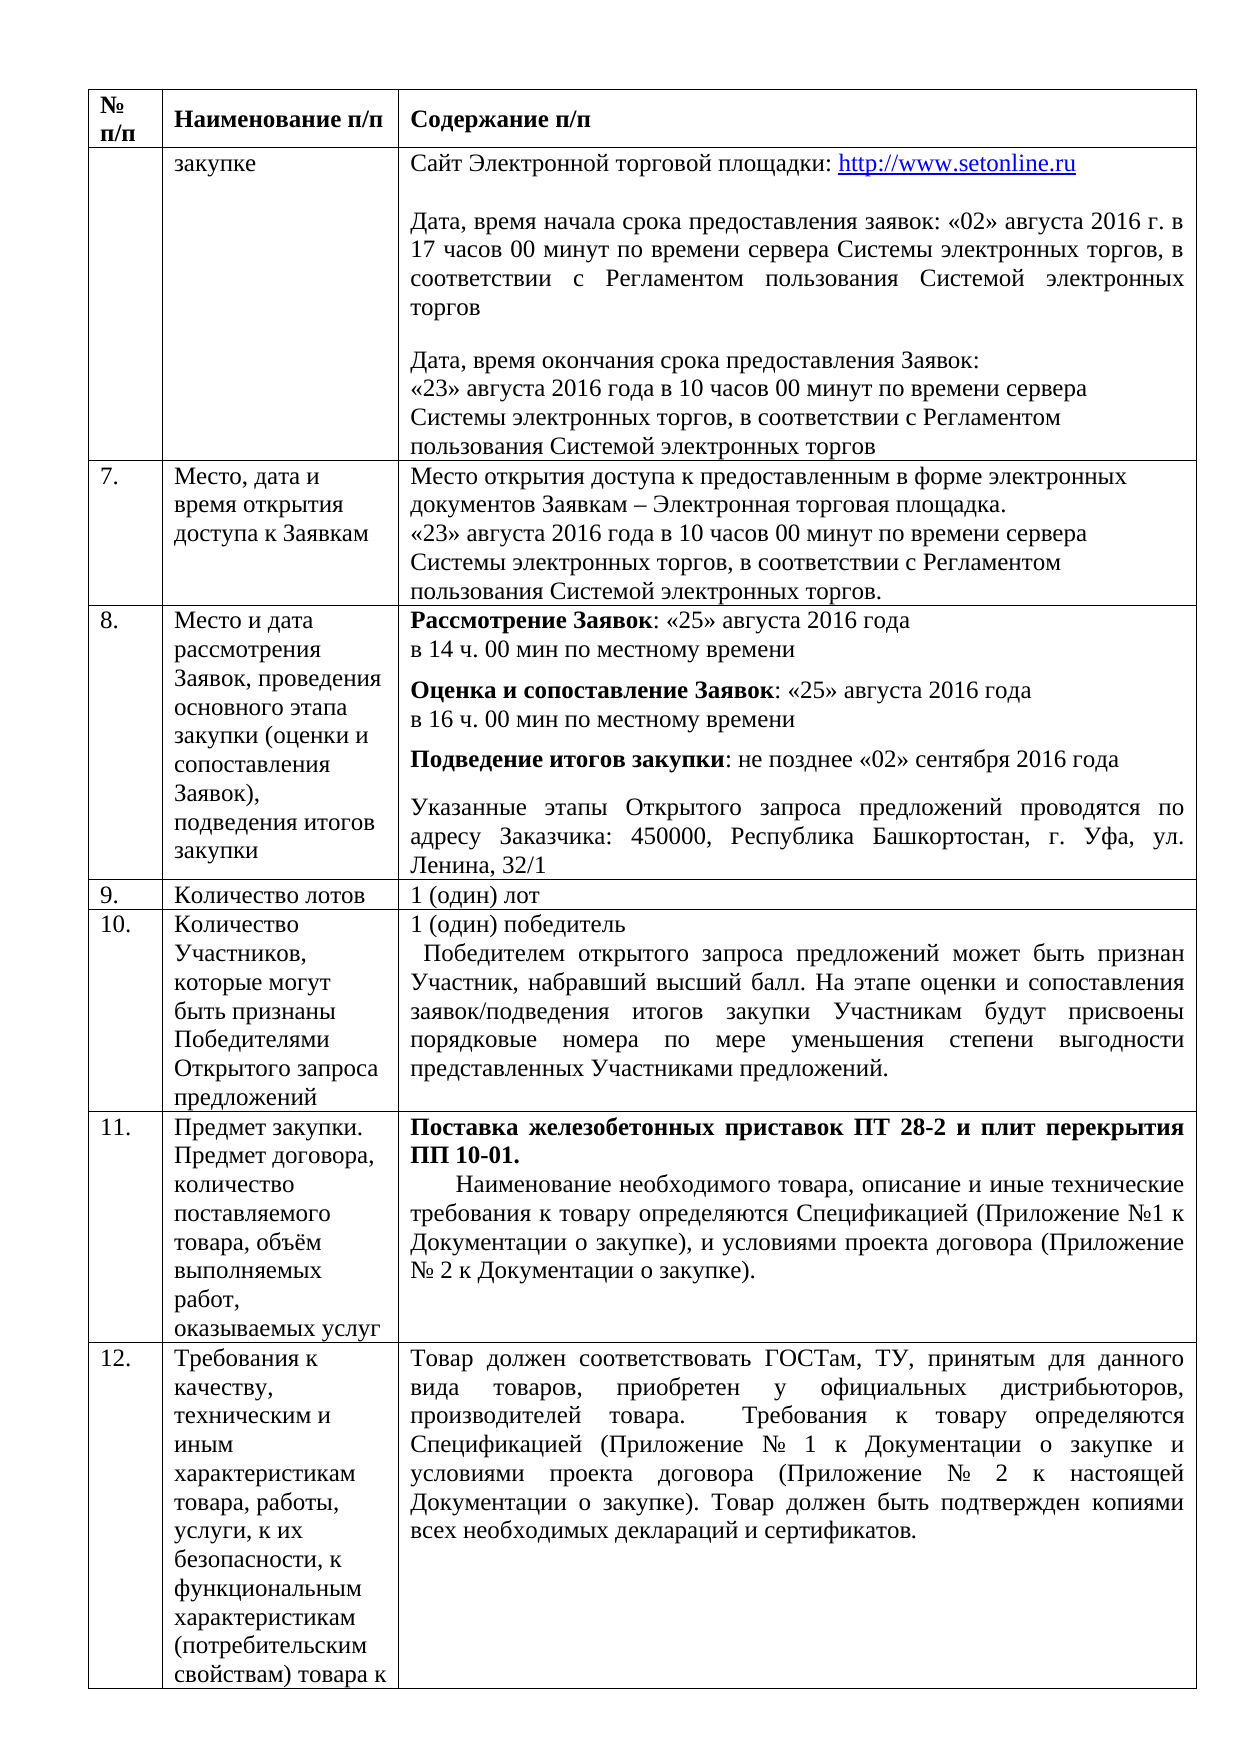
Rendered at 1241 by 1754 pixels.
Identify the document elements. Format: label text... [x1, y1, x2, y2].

table_cell Место открытия доступа к предоставленным в форме электронных документов Заявкам – Электронная торговая площадка. «23» августа 2016 года в 10 часов 00 минут по времени сервера Системы электронных торгов, в соответствии с Регламентом пользования Системой электронных торгов. [399, 461, 1196, 604]
table_cell 1 (один) лот [399, 880, 1196, 908]
table_cell [89, 606, 162, 879]
table_cell Количество лотов [163, 880, 398, 908]
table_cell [163, 1343, 398, 1688]
table_header Содержание п/п [399, 90, 1196, 147]
table_cell [89, 1112, 162, 1342]
table_header Наименование п/п [163, 90, 398, 147]
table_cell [399, 148, 1196, 460]
table_cell [89, 461, 162, 604]
table_cell Рассмотрение Заявок: «25» августа 2016 года в 14 ч. 00 мин по местному времени Оценка и сопоставление Заявок: «25» августа 2016 года в 16 ч. 00 мин по местному времени Подведение итогов закупки: не позднее «02» сентября 2016 года Указанные этапы Открытого запроса предложений проводятся по адресу Заказчика: 450000, Республика Башкортостан, г. Уфа, ул. Ленина, 32/1 [399, 606, 1196, 879]
table_cell Количество Участников, которые могут быть признаны Победителями Открытого запроса предложений [163, 910, 398, 1111]
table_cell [163, 148, 398, 460]
table_cell [89, 880, 162, 908]
table_cell Поставка железобетонных приставок ПТ 28-2 и плит перекрытия ПП 10-01. Наименование необходимого товара, описание и иные технические требования к товару определяются Спецификацией (Приложение №1 к Документации о закупке), и условиями проекта договора (Приложение № 2 к Документации о закупке). [399, 1112, 1196, 1342]
table_cell [89, 1343, 162, 1688]
table_cell [89, 910, 162, 1111]
table_cell Место, дата и время открытия доступа к Заявкам [163, 461, 398, 604]
table_cell [89, 148, 162, 460]
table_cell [399, 1343, 1196, 1688]
table_header № п/п [89, 90, 162, 147]
table_cell 1 (один) победитель Победителем открытого запроса предложений может быть признан Участник, набравший высший балл. На этапе оценки и сопоставления заявок/подведения итогов закупки Участникам будут присвоены порядковые номера по мере уменьшения степени выгодности представленных Участниками предложений. [399, 910, 1196, 1111]
table_cell Предмет закупки. Предмет договора, количество поставляемого товара, объём выполняемых работ, оказываемых услуг [163, 1112, 398, 1342]
table_cell Место и дата рассмотрения Заявок, проведения основного этапа закупки (оценки и сопоставления Заявок), подведения итогов закупки [163, 606, 398, 879]
